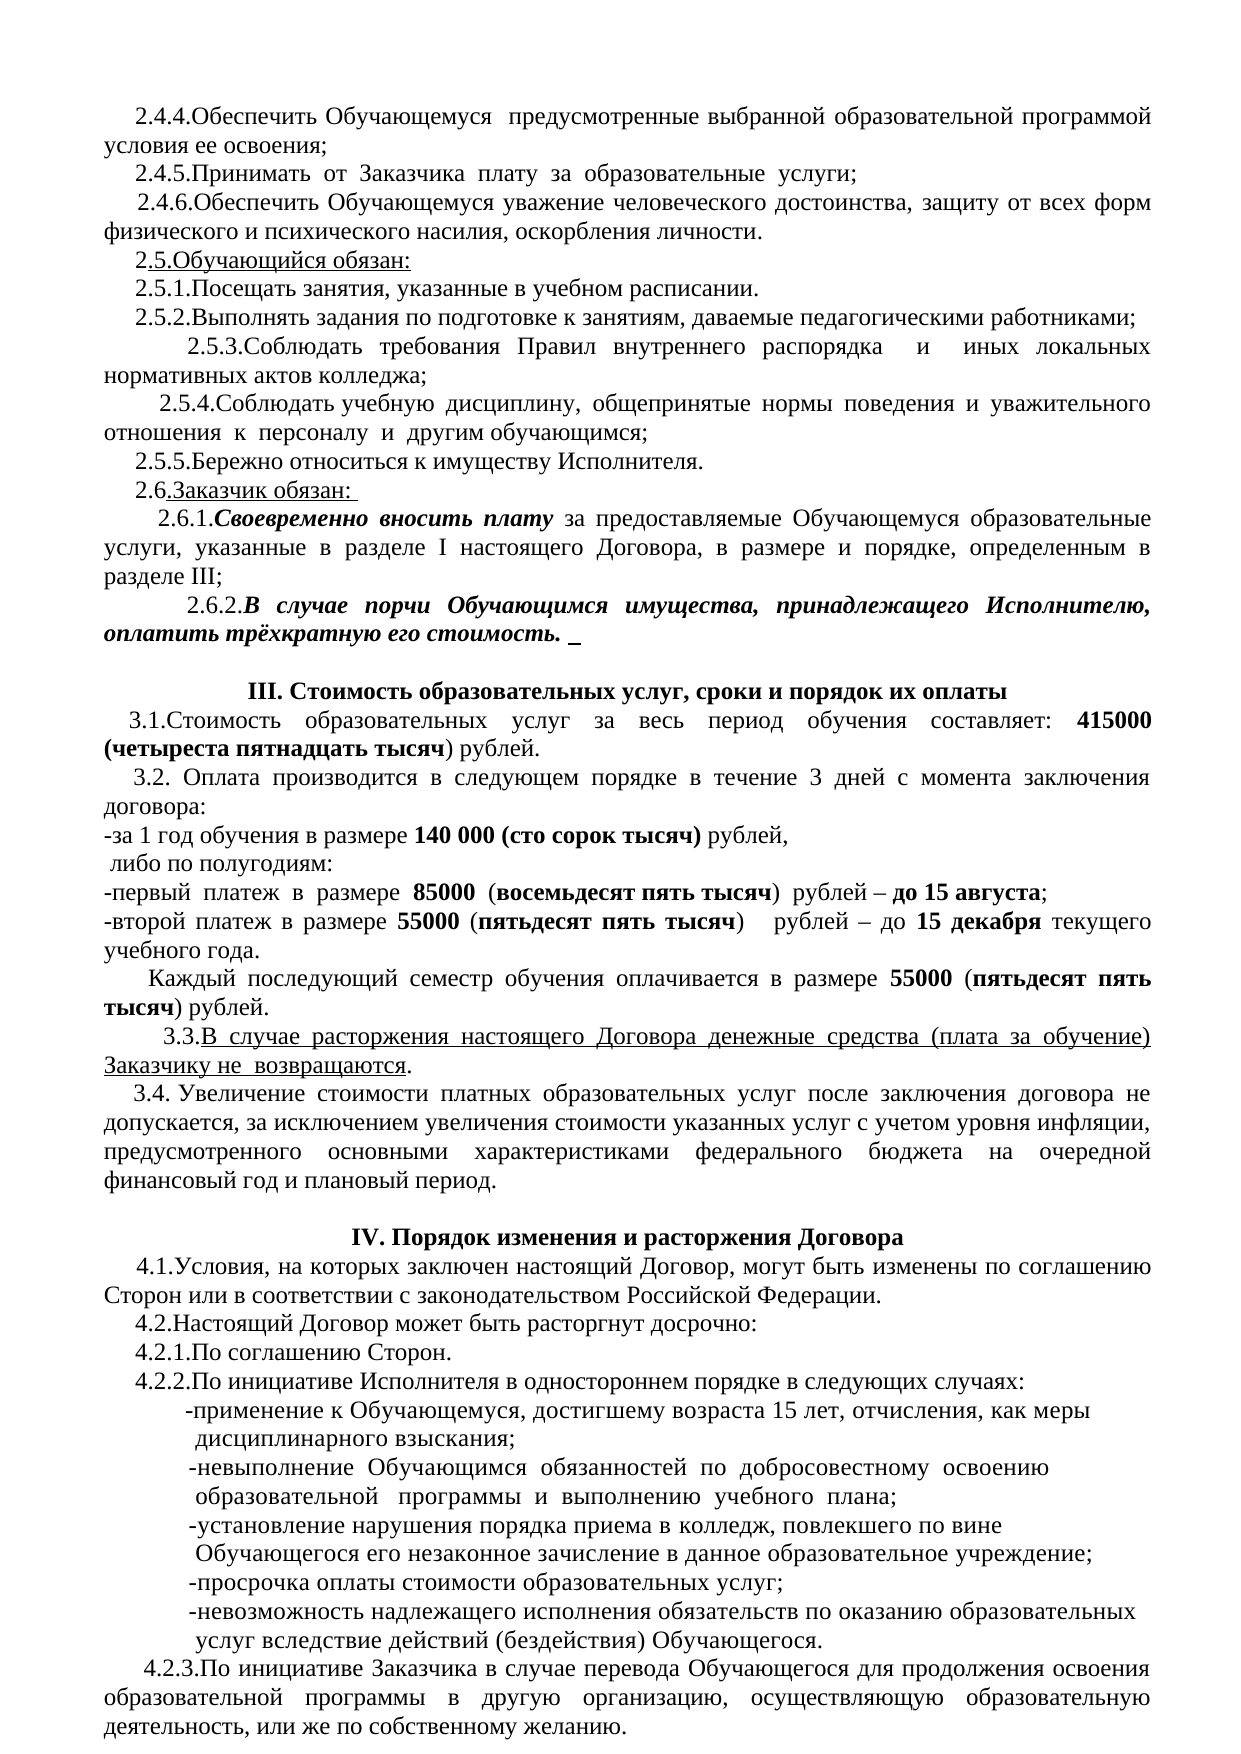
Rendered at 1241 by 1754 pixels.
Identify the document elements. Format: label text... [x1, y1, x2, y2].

text -установление нарушения порядка приема в колледж, повлекшего по вине [103, 1510, 1152, 1538]
text 2.6.1.Своевременно вносить плату за предоставляемые Обучающемуся образовательные услуги, указанные в разделе I настоящего Договора, в размере и порядке, определенным в разделе III; [103, 503, 1152, 590]
text 2.5.2.Выполнять задания по подготовке к занятиям, даваемые педагогическими работниками; [103, 302, 1152, 331]
text 2.5.4.Соблюдать учебную дисциплину, общепринятые нормы поведения и уважительного отношения к персоналу и другим обучающимся; [103, 388, 1152, 446]
text образовательной программы и выполнению учебного плана; [103, 1481, 1152, 1510]
text 2.4.4.Обеспечить Обучающемуся предусмотренные выбранной образовательной программой условия ее освоения; [103, 101, 1152, 158]
text 2.6.Заказчик обязан: [103, 475, 1152, 503]
text -применение к Обучающемуся, достигшему возраста 15 лет, отчисления, как меры [103, 1395, 1152, 1423]
text III. Стоимость образовательных услуг, сроки и порядок их оплаты [103, 676, 1152, 705]
text 4.2.Настоящий Договор может быть расторгнут досрочно: [103, 1308, 1152, 1337]
text 2.5.5.Бережно относиться к имуществу Исполнителя. [103, 446, 1152, 475]
text 4.1.Условия, на которых заключен настоящий Договор, могут быть изменены по соглашению Сторон или в соответствии с законодательством Российской Федерации. [103, 1251, 1152, 1308]
text Обучающегося его незаконное зачисление в данное образовательное учреждение; [103, 1538, 1152, 1567]
text 2.5.Обучающийся обязан: [103, 245, 1152, 273]
text 2.4.5.Принимать от Заказчика плату за образовательные услуги; [103, 158, 1152, 187]
text 3.4. Увеличение стоимости платных образовательных услуг после заключения договора не допускается, за исключением увеличения стоимости указанных услуг с учетом уровня инфляции, предусмотренного основными характеристиками федерального бюджета на очередной финансовый год и плановый период. [103, 1078, 1152, 1193]
text 3.3.В случае расторжения настоящего Договора денежные средства (плата за обучение) Заказчику не возвращаются. [103, 1021, 1152, 1078]
text услуг вследствие действий (бездействия) Обучающегося. [103, 1625, 1152, 1653]
text -невозможность надлежащего исполнения обязательств по оказанию образовательных [103, 1596, 1152, 1625]
text 3.1.Стоимость образовательных услуг за весь период обучения составляет: 415000 (четыреста пятнадцать тысяч) рублей. [103, 705, 1152, 762]
text 2.5.1.Посещать занятия, указанные в учебном расписании. [103, 273, 1152, 302]
text -второй платеж в размере 55000 (пятьдесят пять тысяч) рублей – до 15 декабря текущего учебного года. [103, 906, 1152, 963]
text либо по полугодиям: [103, 848, 1152, 877]
text -первый платеж в размере 85000 (восемьдесят пять тысяч) рублей – до 15 августа; [103, 877, 1152, 906]
text 2.4.6.Обеспечить Обучающемуся уважение человеческого достоинства, защиту от всех форм физического и психического насилия, оскорбления личности. [103, 187, 1152, 245]
text Каждый последующий семестр обучения оплачивается в размере 55000 (пятьдесят пять тысяч) рублей. [103, 963, 1152, 1021]
text -просрочка оплаты стоимости образовательных услуг; [103, 1567, 1152, 1596]
text 4.2.2.По инициативе Исполнителя в одностороннем порядке в следующих случаях: [103, 1366, 1152, 1395]
text 4.2.1.По соглашению Сторон. [103, 1337, 1152, 1366]
text 2.5.3.Соблюдать требования Правил внутреннего распорядка и иных локальных нормативных актов колледжа; [103, 331, 1152, 388]
text 4.2.3.По инициативе Заказчика в случае перевода Обучающегося для продолжения освоения образовательной программы в другую организацию, осуществляющую образовательную деятельность, или же по собственному желанию. [103, 1653, 1152, 1740]
text IV. Порядок изменения и расторжения Договора [103, 1222, 1152, 1251]
text 2.6.2.В случае порчи Обучающимся имущества, принадлежащего Исполнителю, оплатить трёхкратную его стоимость. [103, 590, 1152, 647]
text дисциплинарного взыскания; [103, 1423, 1152, 1452]
text -за 1 год обучения в размере 140 000 (сто сорок тысяч) рублей, [103, 820, 1152, 848]
text -невыполнение Обучающимся обязанностей по добросовестному освоению [103, 1452, 1152, 1481]
text 3.2. Оплата производится в следующем порядке в течение 3 дней с момента заключения договора: [103, 762, 1152, 820]
